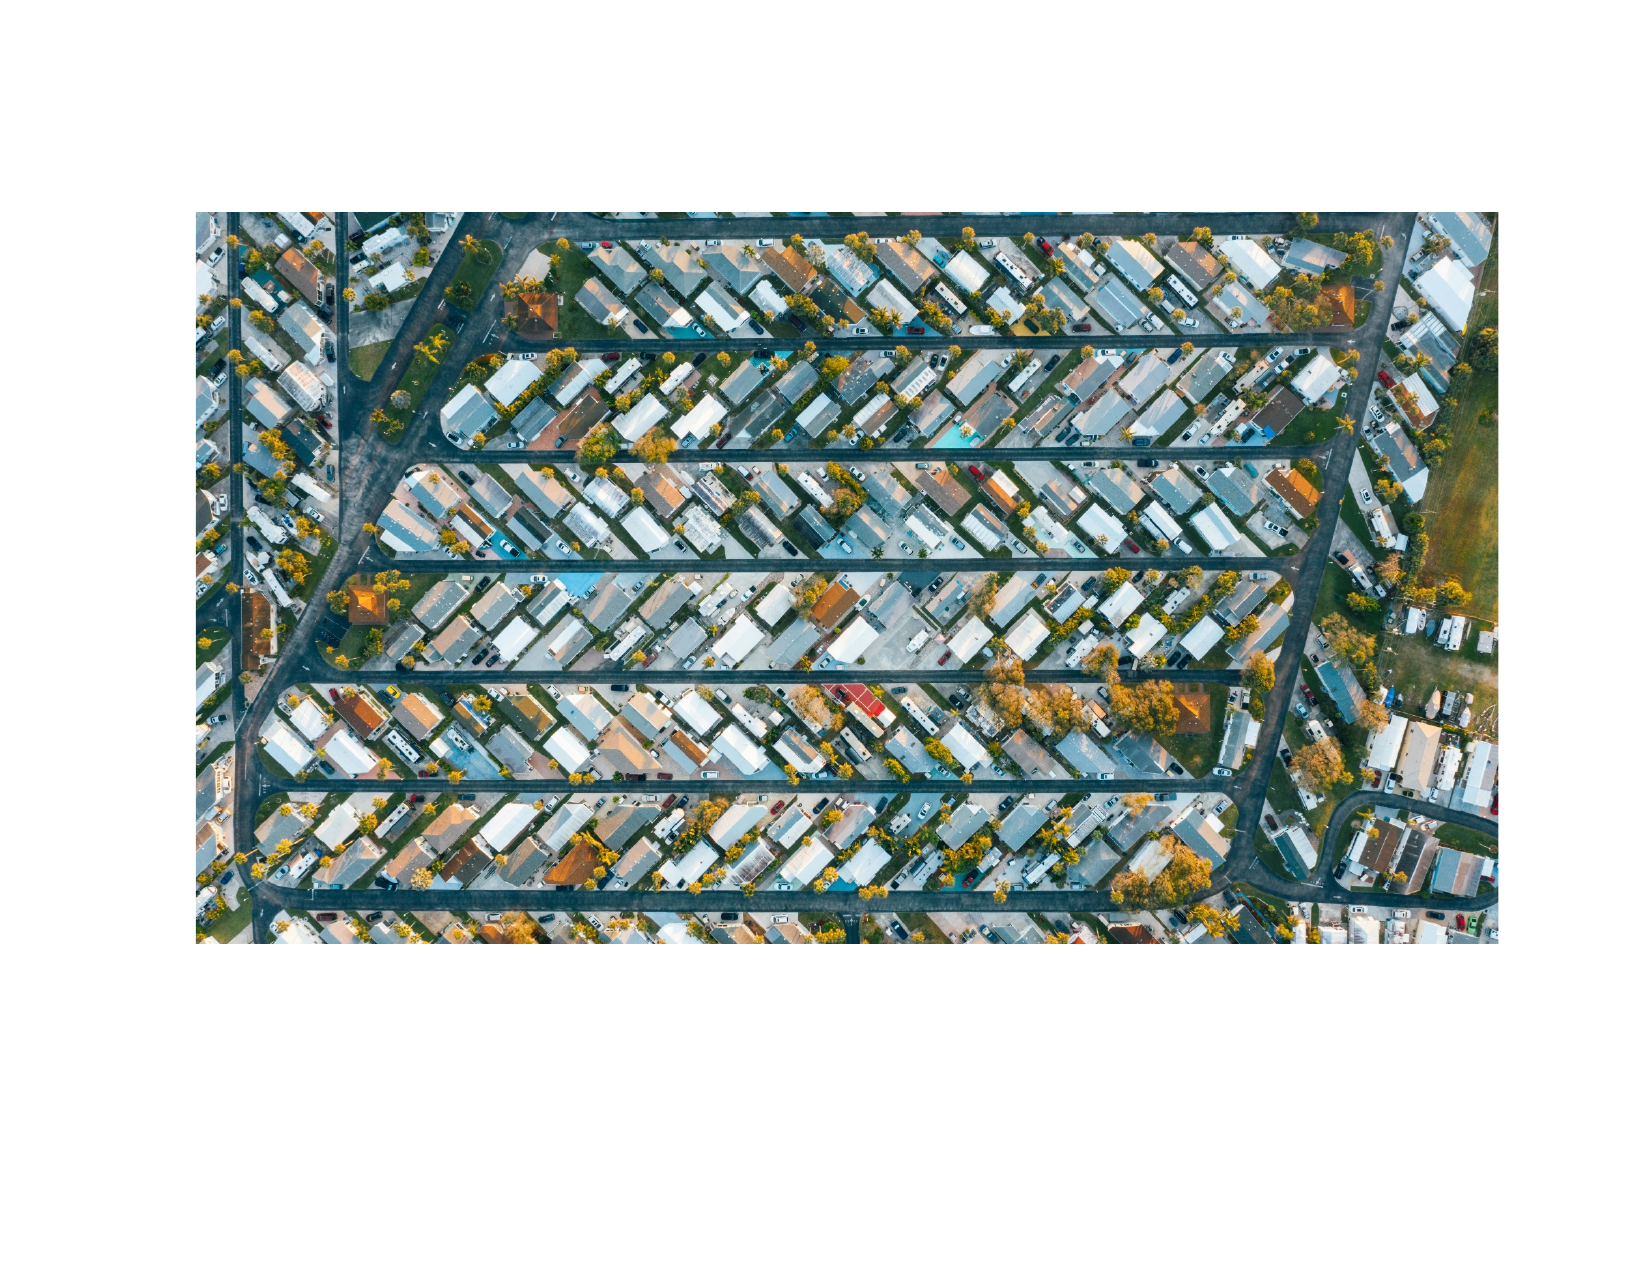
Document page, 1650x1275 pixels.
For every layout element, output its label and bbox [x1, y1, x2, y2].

picture [195, 212, 1499, 944]
